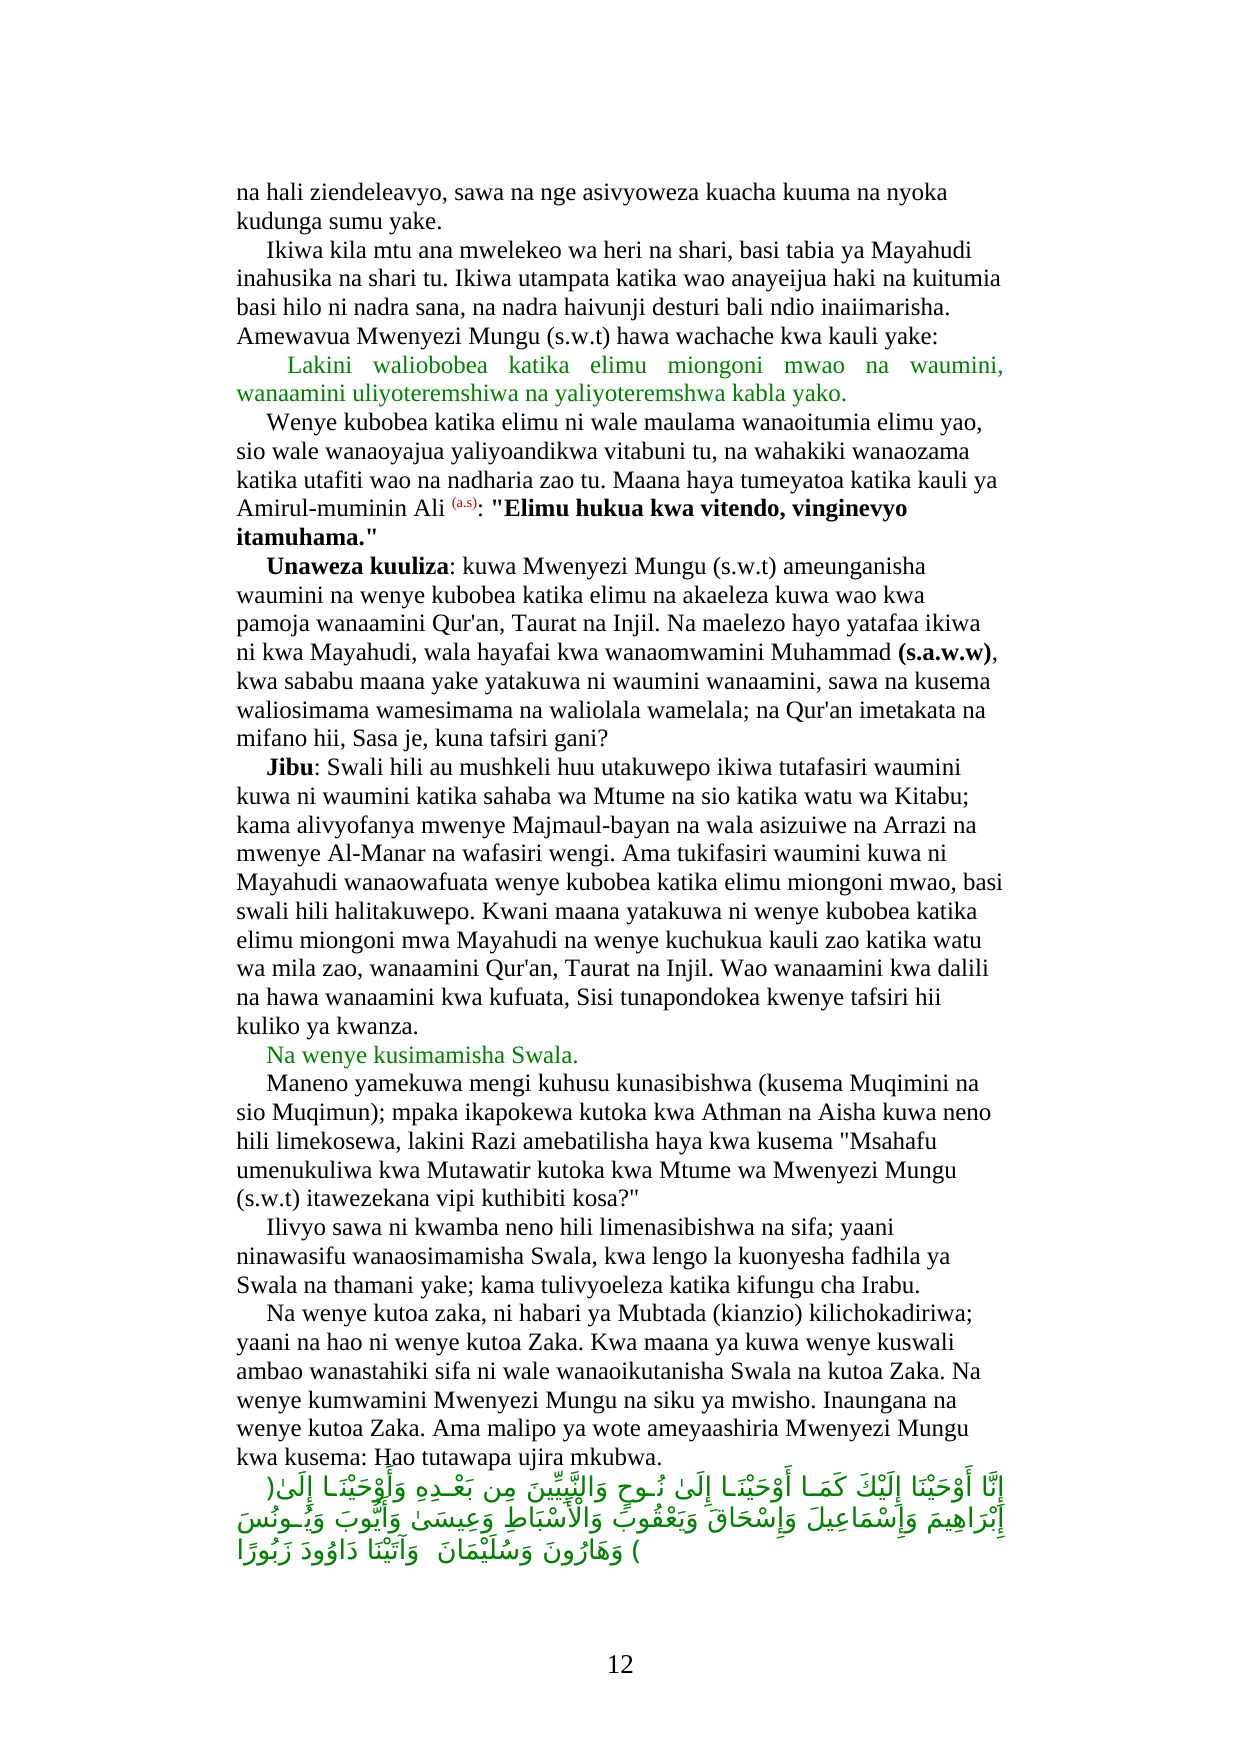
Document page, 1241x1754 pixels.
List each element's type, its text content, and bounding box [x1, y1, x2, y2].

text Na wenye kusimamisha Swala. [236, 1040, 1004, 1068]
text Maneno yamekuwa mengi kuhusu kunasibishwa (kusema Muqimini na sio Muqimun); mpaka ikapokewa kutoka kwa Athman na Aisha kuwa neno hili limekosewa, lakini Razi amebatilisha haya kwa kusema "Msahafu umenukuliwa kwa Mutawatir kutoka kwa Mtume wa Mwenyezi Mungu (s.w.t) itawezekana vipi kuthibiti kosa?" [236, 1068, 1004, 1212]
text Lakini waliobobea katika elimu miongoni mwao na waumini, wanaamini uliyoteremshiwa na yaliyoteremshwa kabla yako. [236, 350, 1004, 407]
text Unaweza kuuliza: kuwa Mwenyezi Mungu (s.w.t) ameunganisha waumini na wenye kubobea katika elimu na akaeleza kuwa wao kwa pamoja wanaamini Qur'an, Taurat na Injil. Na maelezo hayo yatafaa ikiwa ni kwa Mayahudi, wala hayafai kwa wanaomwamini Muhammad (s.a.w.w), kwa sababu maana yake yatakuwa ni waumini wanaamini, sawa na kusema waliosimama wamesimama na waliolala wamelala; na Qur'an imetakata na mifano hii, Sasa je, kuna tafsiri gani? [236, 551, 1004, 752]
text Na wenye kutoa zaka, ni habari ya Mubtada (kianzio) kilichokadiriwa; yaani na hao ni wenye kutoa Zaka. Kwa maana ya kuwa wenye kuswali ambao wanastahiki sifa ni wale wanaoikutanisha Swala na kutoa Zaka. Na wenye kumwamini Mwenyezi Mungu na siku ya mwisho. Inaungana na wenye kutoa Zaka. Ama malipo ya wote ameyaashiria Mwenyezi Mungu kwa kusema: Hao tutawapa ujira mkubwa. [236, 1298, 1004, 1471]
text Wenye kubobea katika elimu ni wale maulama wanaoitumia elimu yao, sio wale wanaoyajua yaliyoandikwa vitabuni tu, na wahakiki wanaozama katika utafiti wao na nadharia zao tu. Maana haya tumeyatoa katika kauli ya Amirul-muminin Ali (a.s): "Elimu hukua kwa vitendo, vinginevyo itamuhama." [236, 407, 1004, 551]
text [236, 177, 1004, 235]
text ﴿إِنَّا أَوْحَيْنَا إِلَيْكَ كَمَا أَوْحَيْنَا إِلَىٰ نُوحٍ وَالنَّبِيِّينَ مِن بَعْدِهِ وَأَوْحَيْنَا إِلَىٰ إِبْرَاهِيمَ وَإِسْمَاعِيلَ وَإِسْحَاقَ وَيَعْقُوبَ وَالْأَسْبَاطِ وَعِيسَىٰ وَأَيُّوبَ وَيُونُسَ وَهَارُونَ وَسُلَيْمَانَ وَآتَيْنَا دَاوُودَ زَبُورًا ﴾ [236, 1471, 1004, 1566]
text Jibu: Swali hili au mushkeli huu utakuwepo ikiwa tutafasiri waumini kuwa ni waumini katika sahaba wa Mtume na sio katika watu wa Kitabu; kama alivyofanya mwenye Majmaul-bayan na wala asizuiwe na Arrazi na mwenye Al-Manar na wafasiri wengi. Ama tukifasiri waumini kuwa ni Mayahudi wanaowafuata wenye kubobea katika elimu miongoni mwao, basi swali hili halitakuwepo. Kwani maana yatakuwa ni wenye kubobea katika elimu miongoni mwa Mayahudi na wenye kuchukua kauli zao katika watu wa mila zao, wanaamini Qur'an, Taurat na Injil. Wao wanaamini kwa dalili na hawa wanaamini kwa kufuata, Sisi tunapondokea kwenye tafsiri hii kuliko ya kwanza. [236, 752, 1004, 1040]
text Ilivyo sawa ni kwamba neno hili limenasibishwa na sifa; yaani ninawasifu wanaosimamisha Swala, kwa lengo la kuonyesha fadhila ya Swala na thamani yake; kama tulivyoeleza katika kifungu cha Irabu. [236, 1212, 1004, 1298]
text Ikiwa kila mtu ana mwelekeo wa heri na shari, basi tabia ya Mayahudi inahusika na shari tu. Ikiwa utampata katika wao anayeijua haki na kuitumia basi hilo ni nadra sana, na nadra haivunji desturi bali ndio inaiimarisha. Amewavua Mwenyezi Mungu (s.w.t) hawa wachache kwa kauli yake: [236, 235, 1004, 350]
